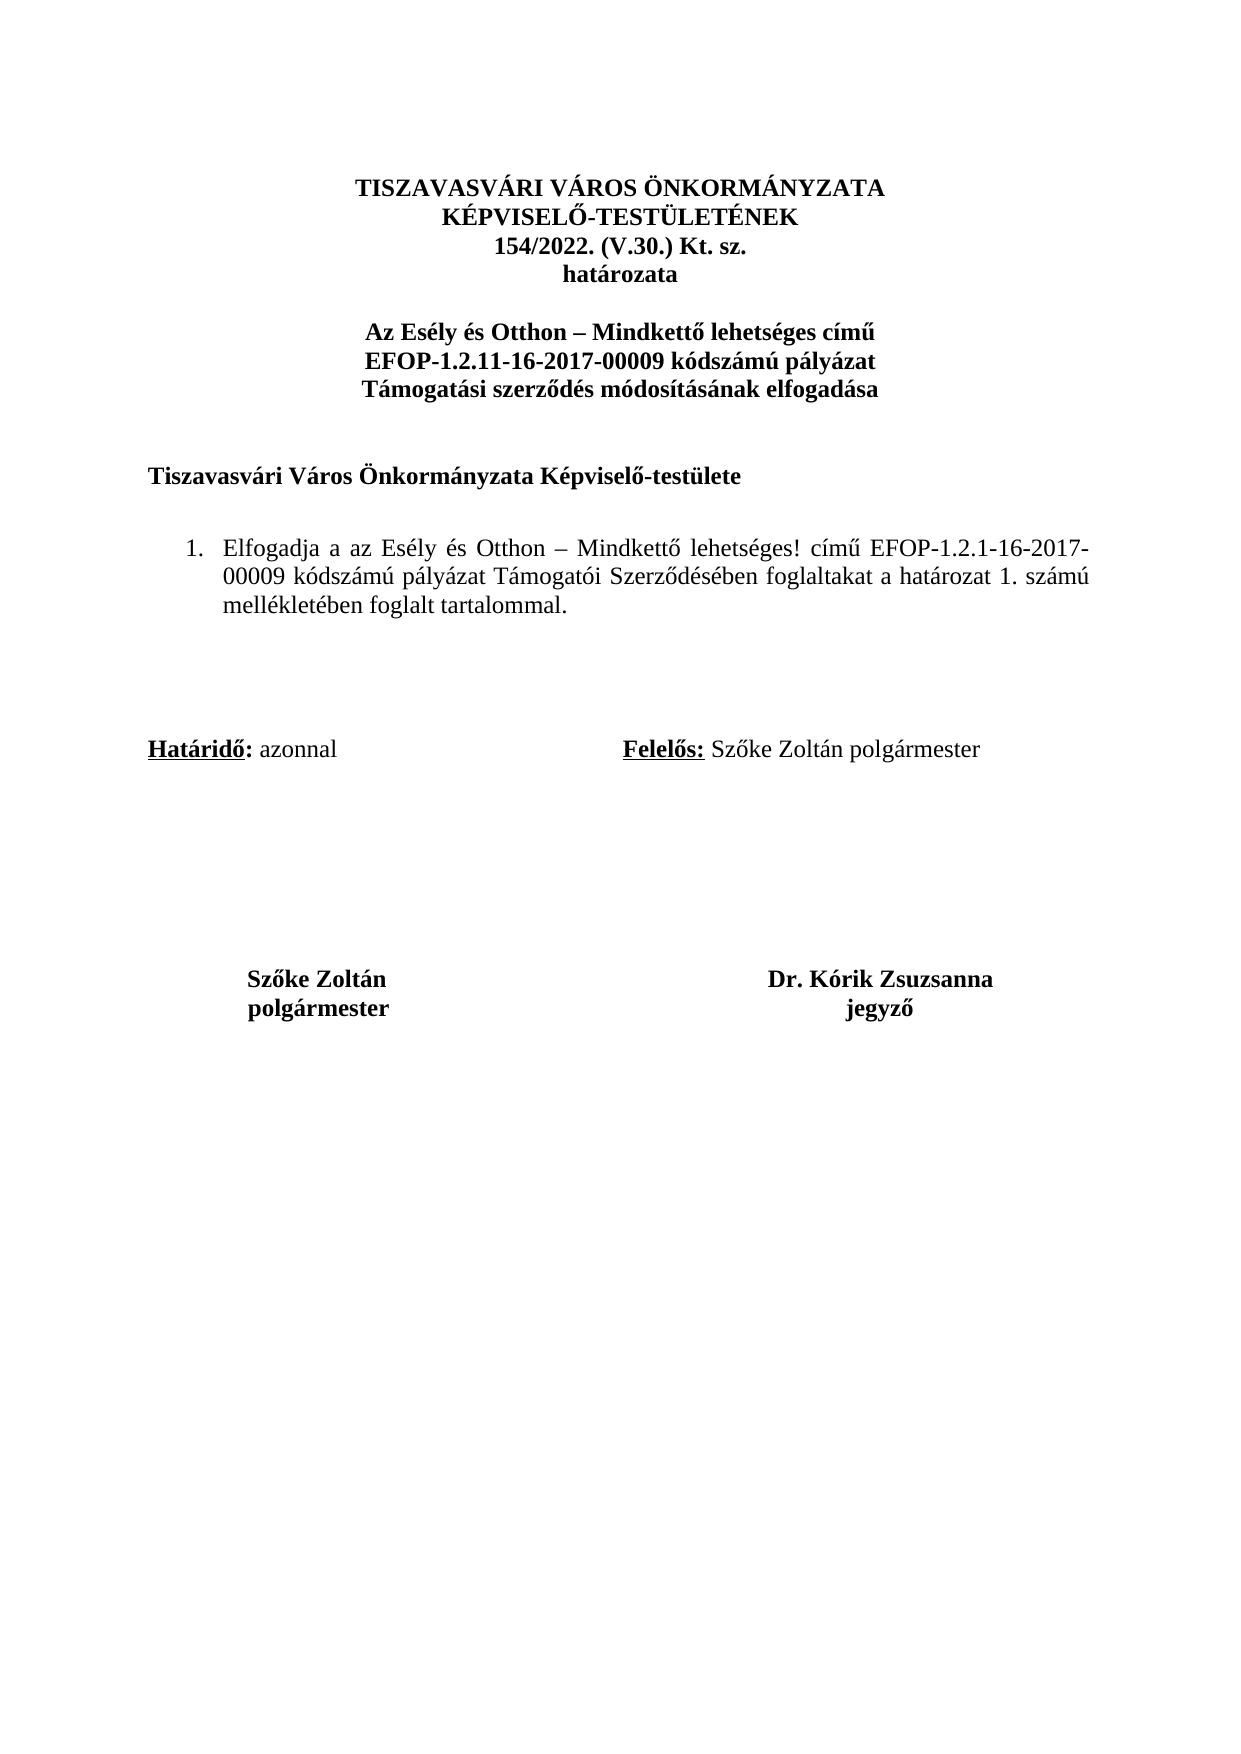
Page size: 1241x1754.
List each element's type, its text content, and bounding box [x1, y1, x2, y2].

text Határidő: azonnal Felelős: Szőke Zoltán polgármester [148, 734, 1090, 763]
text EFOP-1.2.11-16-2017-00009 kódszámú pályázat [148, 346, 1093, 374]
list Elfogadja a az Esély és Otthon – Mindkettő lehetséges! című EFOP-1.2.1-16-2017-00009 kódszámú pályázat Támogatói Szerződésében foglaltakat a határozat 1. számú mellékletében foglalt tartalommal. [185, 533, 1090, 619]
text Tiszavasvári Város Önkormányzata Képviselő-testülete [148, 461, 1090, 489]
text határozata [148, 259, 1093, 288]
text Az Esély és Otthon – Mindkettő lehetséges című [148, 317, 1093, 346]
text Szőke Zoltán Dr. Kórik Zsuzsanna [148, 964, 1093, 993]
text Támogatási szerződés módosításának elfogadása [148, 374, 1093, 403]
text KÉPVISELŐ-TESTÜLETÉNEK [148, 202, 1093, 231]
text 154/2022. (V.30.) Kt. sz. [148, 231, 1093, 259]
text polgármester jegyző [148, 993, 1093, 1021]
text TISZAVASVÁRI VÁROS ÖNKORMÁNYZATA [148, 173, 1093, 202]
